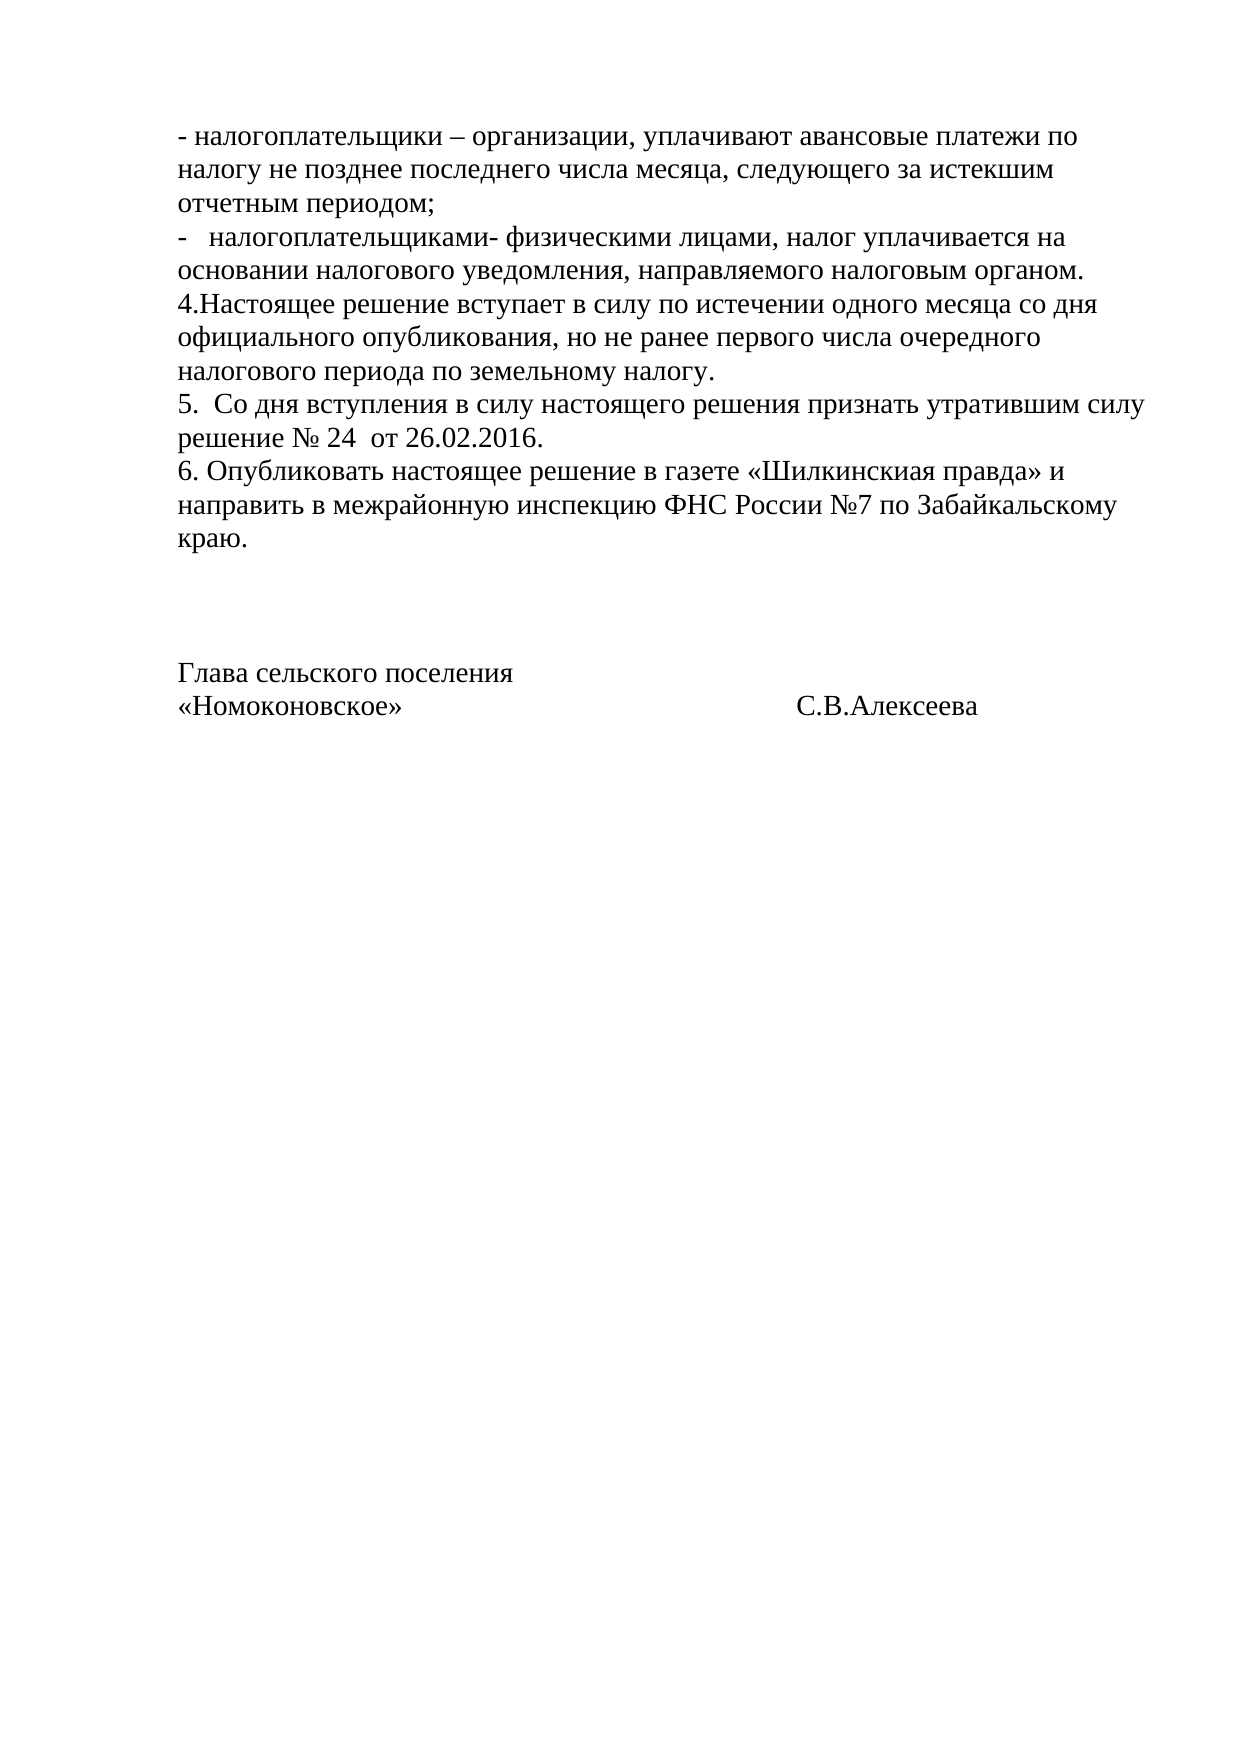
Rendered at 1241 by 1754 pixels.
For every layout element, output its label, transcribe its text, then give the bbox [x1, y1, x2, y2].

text - налогоплательщиками- физическими лицами, налог уплачивается на основании налогового уведомления, направляемого налоговым органом. [177, 219, 1152, 286]
text - налогоплательщики – организации, уплачивают авансовые платежи по налогу не позднее последнего числа месяца, следующего за истекшим отчетным периодом; [177, 118, 1152, 219]
text 4.Настоящее решение вступает в силу по истечении одного месяца со дня официального опубликования, но не ранее первого числа очередного налогового периода по земельному налогу. [177, 286, 1152, 386]
text 5. Со дня вступления в силу настоящего решения признать утратившим силу решение № 24 от 26.02.2016. [177, 386, 1152, 453]
text Глава сельского поселения [177, 655, 1152, 688]
text 6. Опубликовать настоящее решение в газете «Шилкинскиая правда» и направить в межрайонную инспекцию ФНС России №7 по Забайкальскому краю. [177, 453, 1152, 554]
text «Номоконовское» С.В.Алексеева [177, 688, 1152, 722]
